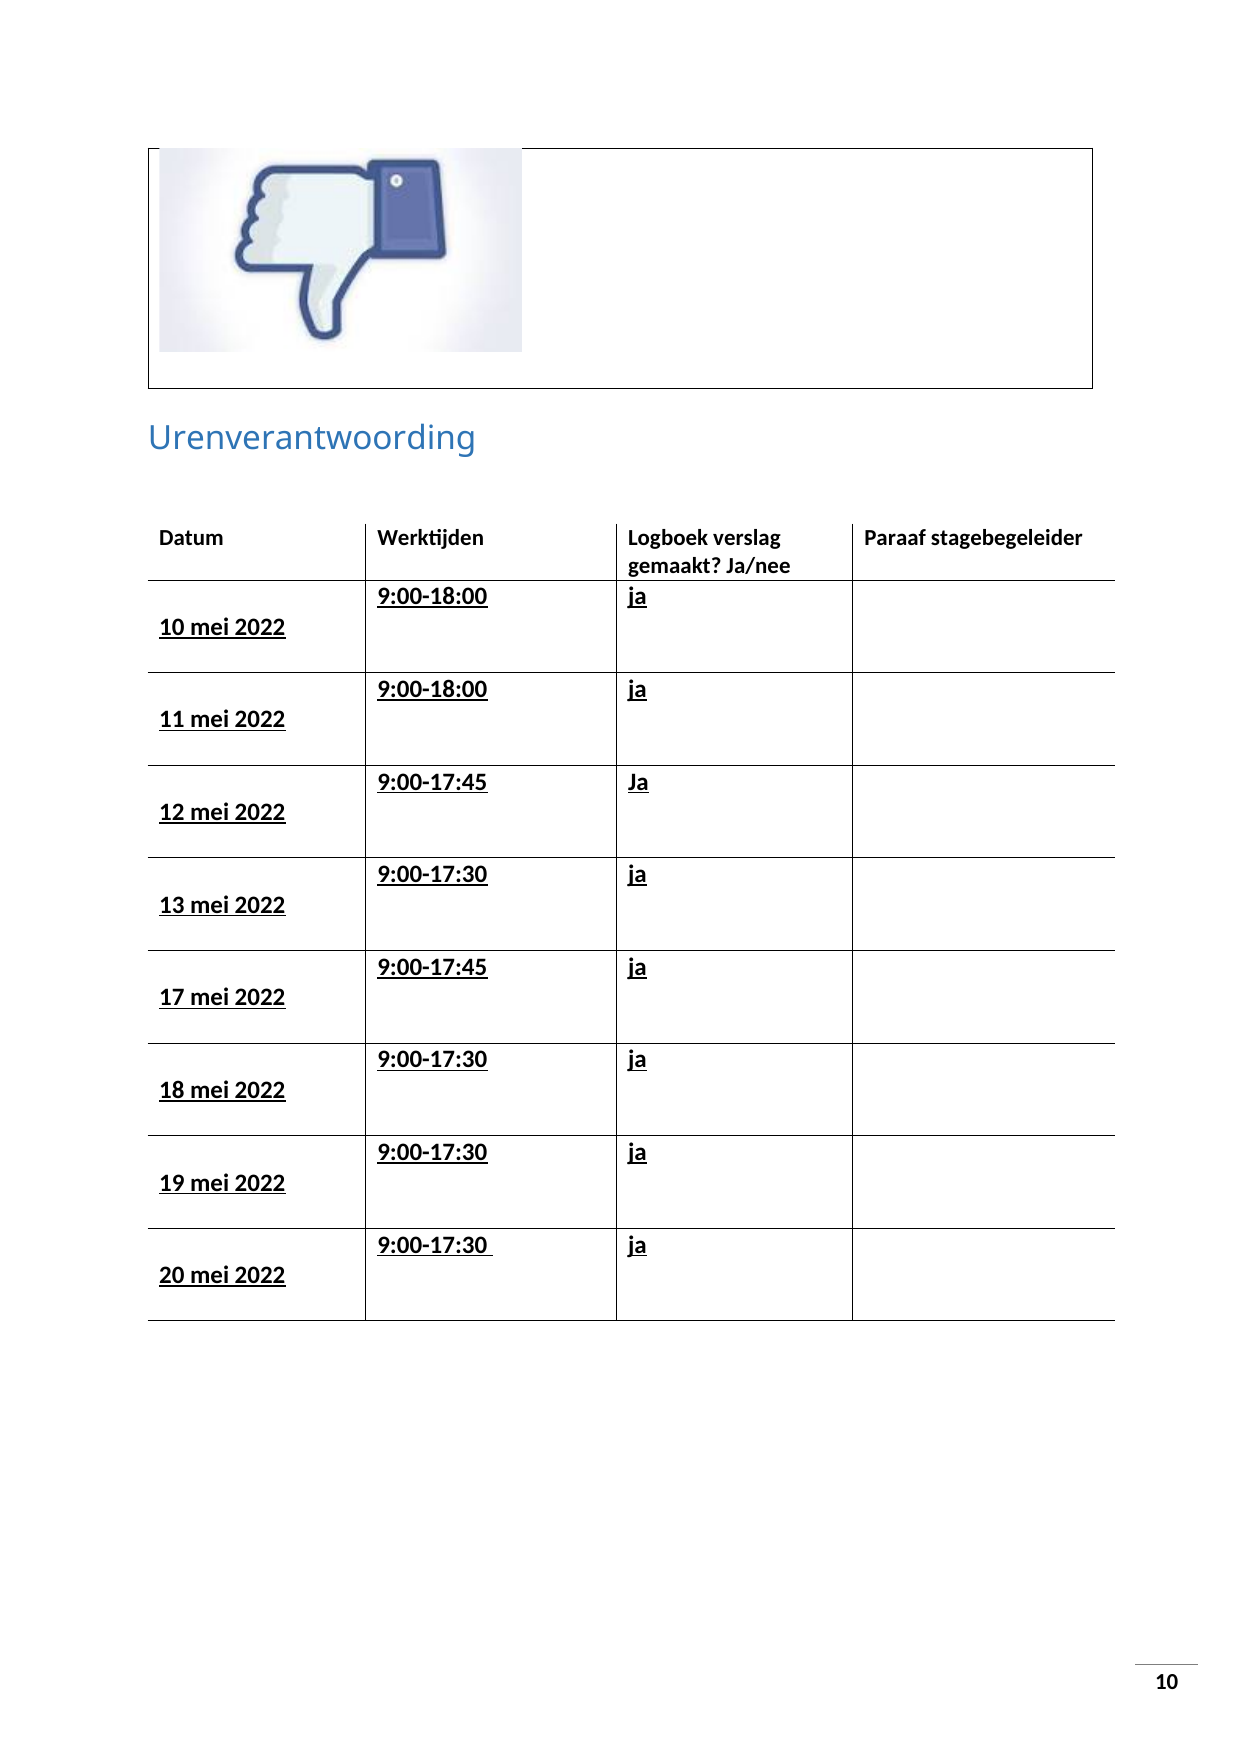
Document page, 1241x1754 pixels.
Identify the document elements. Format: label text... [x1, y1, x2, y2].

table_cell [853, 858, 1115, 950]
table_cell ja [617, 581, 852, 672]
table_cell ja [617, 951, 852, 1042]
table_cell ja [617, 858, 852, 950]
table_header Datum [148, 524, 365, 579]
table_cell Ja [617, 766, 852, 857]
table_cell 18 mei 2022 [148, 1044, 365, 1135]
table_header Logboek verslag gemaakt? Ja/nee [617, 524, 852, 579]
picture [159, 148, 522, 352]
table_cell 9:00-18:00 [366, 581, 616, 672]
table_cell 9:00-18:00 [366, 673, 616, 765]
table_header Paraaf stagebegeleider [853, 524, 1115, 579]
table_cell ja [617, 673, 852, 765]
table_cell 9:00-17:30 [366, 1044, 616, 1135]
table_cell 9:00-17:30 [366, 1136, 616, 1228]
table_cell [853, 951, 1115, 1042]
table_cell 9:00-17:45 [366, 766, 616, 857]
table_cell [149, 149, 1092, 387]
table_cell ja [617, 1229, 852, 1320]
table_cell 11 mei 2022 [148, 673, 365, 765]
subtitle Urenverantwoording [148, 413, 1093, 459]
table_cell 9:00-17:45 [366, 951, 616, 1042]
table_cell [853, 673, 1115, 765]
table_cell [853, 1044, 1115, 1135]
table_cell 12 mei 2022 [148, 766, 365, 857]
table_cell 10 mei 2022 [148, 581, 365, 672]
table_cell [853, 1136, 1115, 1228]
table_cell ja [617, 1136, 852, 1228]
table_cell 9:00-17:30 [366, 1229, 616, 1320]
table_cell 9:00-17:30 [366, 858, 616, 950]
table_cell ja [617, 1044, 852, 1135]
table_cell 20 mei 2022 [148, 1229, 365, 1320]
table_cell [853, 1229, 1115, 1320]
table_header Werktijden [366, 524, 616, 579]
table_cell 19 mei 2022 [148, 1136, 365, 1228]
table_cell 13 mei 2022 [148, 858, 365, 950]
table_cell [853, 581, 1115, 672]
table_cell [853, 766, 1115, 857]
table_cell 17 mei 2022 [148, 951, 365, 1042]
